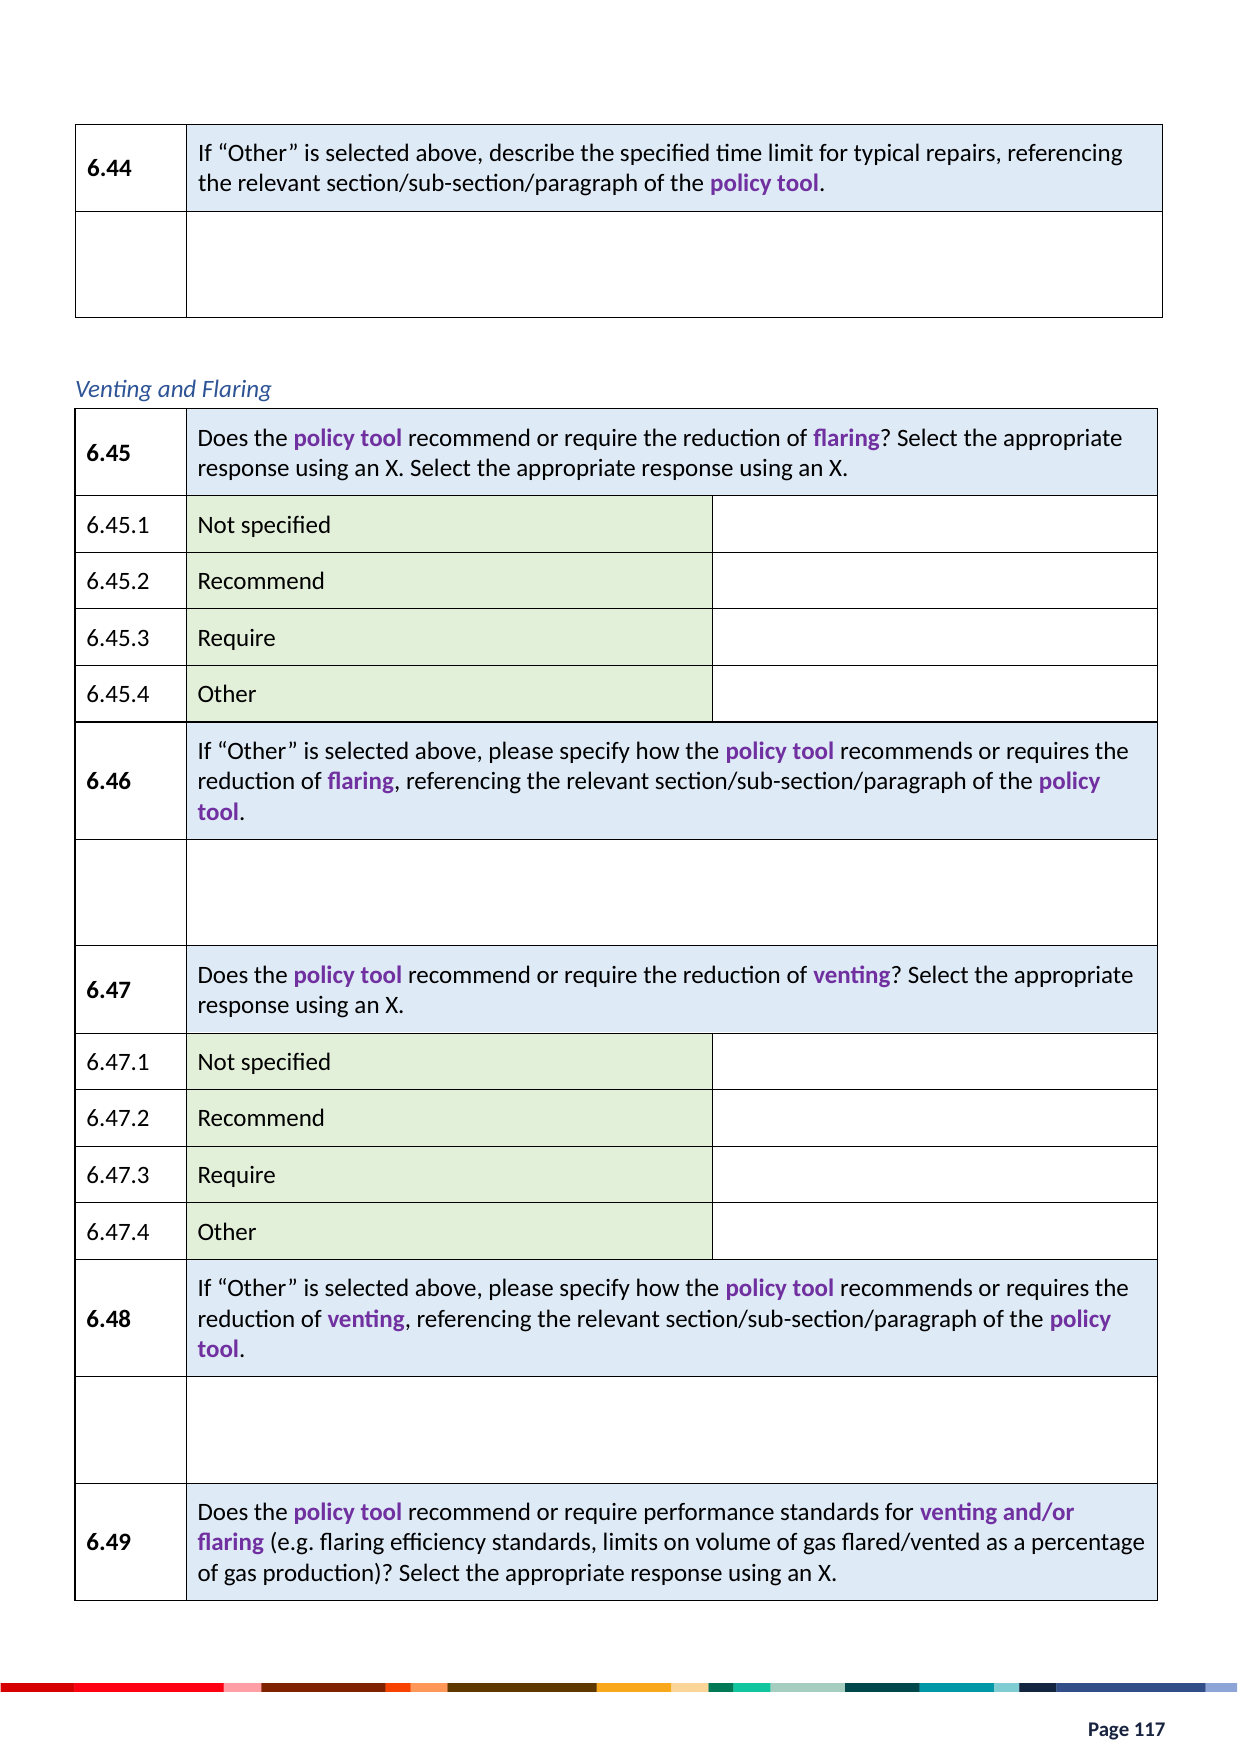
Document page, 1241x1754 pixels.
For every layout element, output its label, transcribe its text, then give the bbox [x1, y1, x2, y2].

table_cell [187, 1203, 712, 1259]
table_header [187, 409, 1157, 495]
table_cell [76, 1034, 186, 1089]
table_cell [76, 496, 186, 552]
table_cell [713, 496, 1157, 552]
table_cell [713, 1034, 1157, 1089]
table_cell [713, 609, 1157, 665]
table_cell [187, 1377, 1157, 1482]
subtitle Venting and Flaring [75, 373, 1165, 404]
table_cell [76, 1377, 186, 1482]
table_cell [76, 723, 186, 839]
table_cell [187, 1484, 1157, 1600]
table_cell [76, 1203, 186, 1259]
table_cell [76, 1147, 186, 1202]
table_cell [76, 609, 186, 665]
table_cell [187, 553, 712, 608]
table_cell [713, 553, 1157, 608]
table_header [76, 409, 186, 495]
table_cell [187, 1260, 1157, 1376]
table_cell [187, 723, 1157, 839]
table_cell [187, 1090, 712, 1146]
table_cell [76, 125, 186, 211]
picture [0, 1683, 1236, 1692]
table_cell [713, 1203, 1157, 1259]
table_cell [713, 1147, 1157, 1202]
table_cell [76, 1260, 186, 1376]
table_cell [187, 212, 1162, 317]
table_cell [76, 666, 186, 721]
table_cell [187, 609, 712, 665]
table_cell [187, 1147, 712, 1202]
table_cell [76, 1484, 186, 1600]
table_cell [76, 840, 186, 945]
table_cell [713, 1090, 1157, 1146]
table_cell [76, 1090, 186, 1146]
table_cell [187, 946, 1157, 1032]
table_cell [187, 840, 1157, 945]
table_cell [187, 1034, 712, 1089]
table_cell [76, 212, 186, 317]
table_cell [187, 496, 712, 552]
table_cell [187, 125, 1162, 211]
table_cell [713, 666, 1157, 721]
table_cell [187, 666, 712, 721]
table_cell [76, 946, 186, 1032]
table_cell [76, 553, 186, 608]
